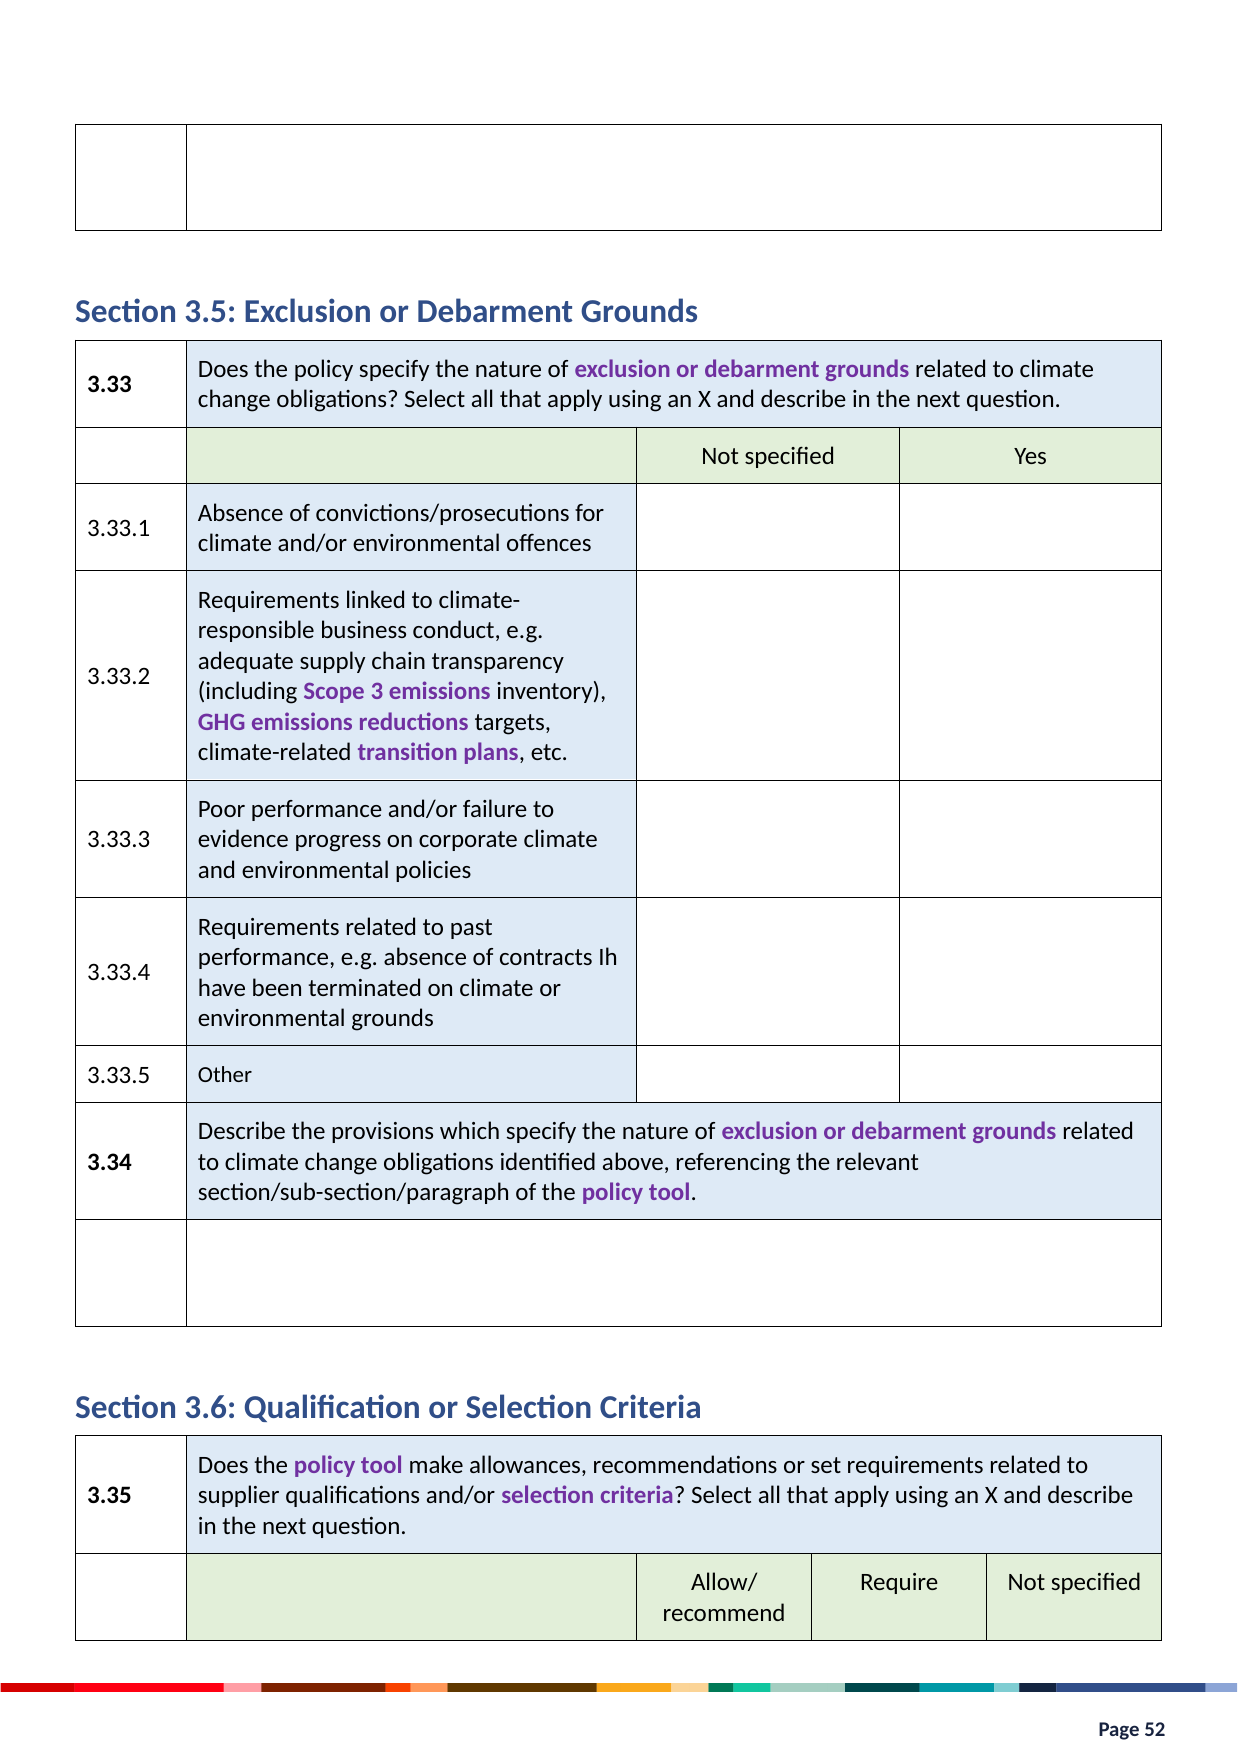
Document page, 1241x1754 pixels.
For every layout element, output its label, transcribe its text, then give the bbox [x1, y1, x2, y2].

picture [0, 1683, 1236, 1692]
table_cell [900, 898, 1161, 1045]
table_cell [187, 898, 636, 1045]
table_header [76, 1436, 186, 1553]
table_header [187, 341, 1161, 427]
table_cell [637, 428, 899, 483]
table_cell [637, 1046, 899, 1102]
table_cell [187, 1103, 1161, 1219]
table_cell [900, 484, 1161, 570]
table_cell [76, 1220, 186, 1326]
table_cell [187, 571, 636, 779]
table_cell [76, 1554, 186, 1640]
subtitle Section 3.5: Exclusion or Debarment Grounds [75, 291, 1165, 331]
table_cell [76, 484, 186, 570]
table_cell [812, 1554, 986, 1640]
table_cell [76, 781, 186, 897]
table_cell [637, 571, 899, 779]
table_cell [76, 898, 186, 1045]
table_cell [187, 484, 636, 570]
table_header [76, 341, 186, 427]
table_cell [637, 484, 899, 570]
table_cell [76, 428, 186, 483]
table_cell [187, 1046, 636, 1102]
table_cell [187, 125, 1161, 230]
subtitle Section 3.6: Qualification or Selection Criteria [75, 1386, 1165, 1427]
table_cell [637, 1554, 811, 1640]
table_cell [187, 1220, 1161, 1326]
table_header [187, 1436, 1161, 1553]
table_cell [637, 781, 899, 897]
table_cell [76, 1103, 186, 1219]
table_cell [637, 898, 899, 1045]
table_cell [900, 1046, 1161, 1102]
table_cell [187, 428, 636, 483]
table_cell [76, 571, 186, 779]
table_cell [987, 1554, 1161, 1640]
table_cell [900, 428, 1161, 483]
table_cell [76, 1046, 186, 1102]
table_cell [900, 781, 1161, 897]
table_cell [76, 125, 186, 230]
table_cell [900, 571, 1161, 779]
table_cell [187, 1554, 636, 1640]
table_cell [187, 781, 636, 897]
